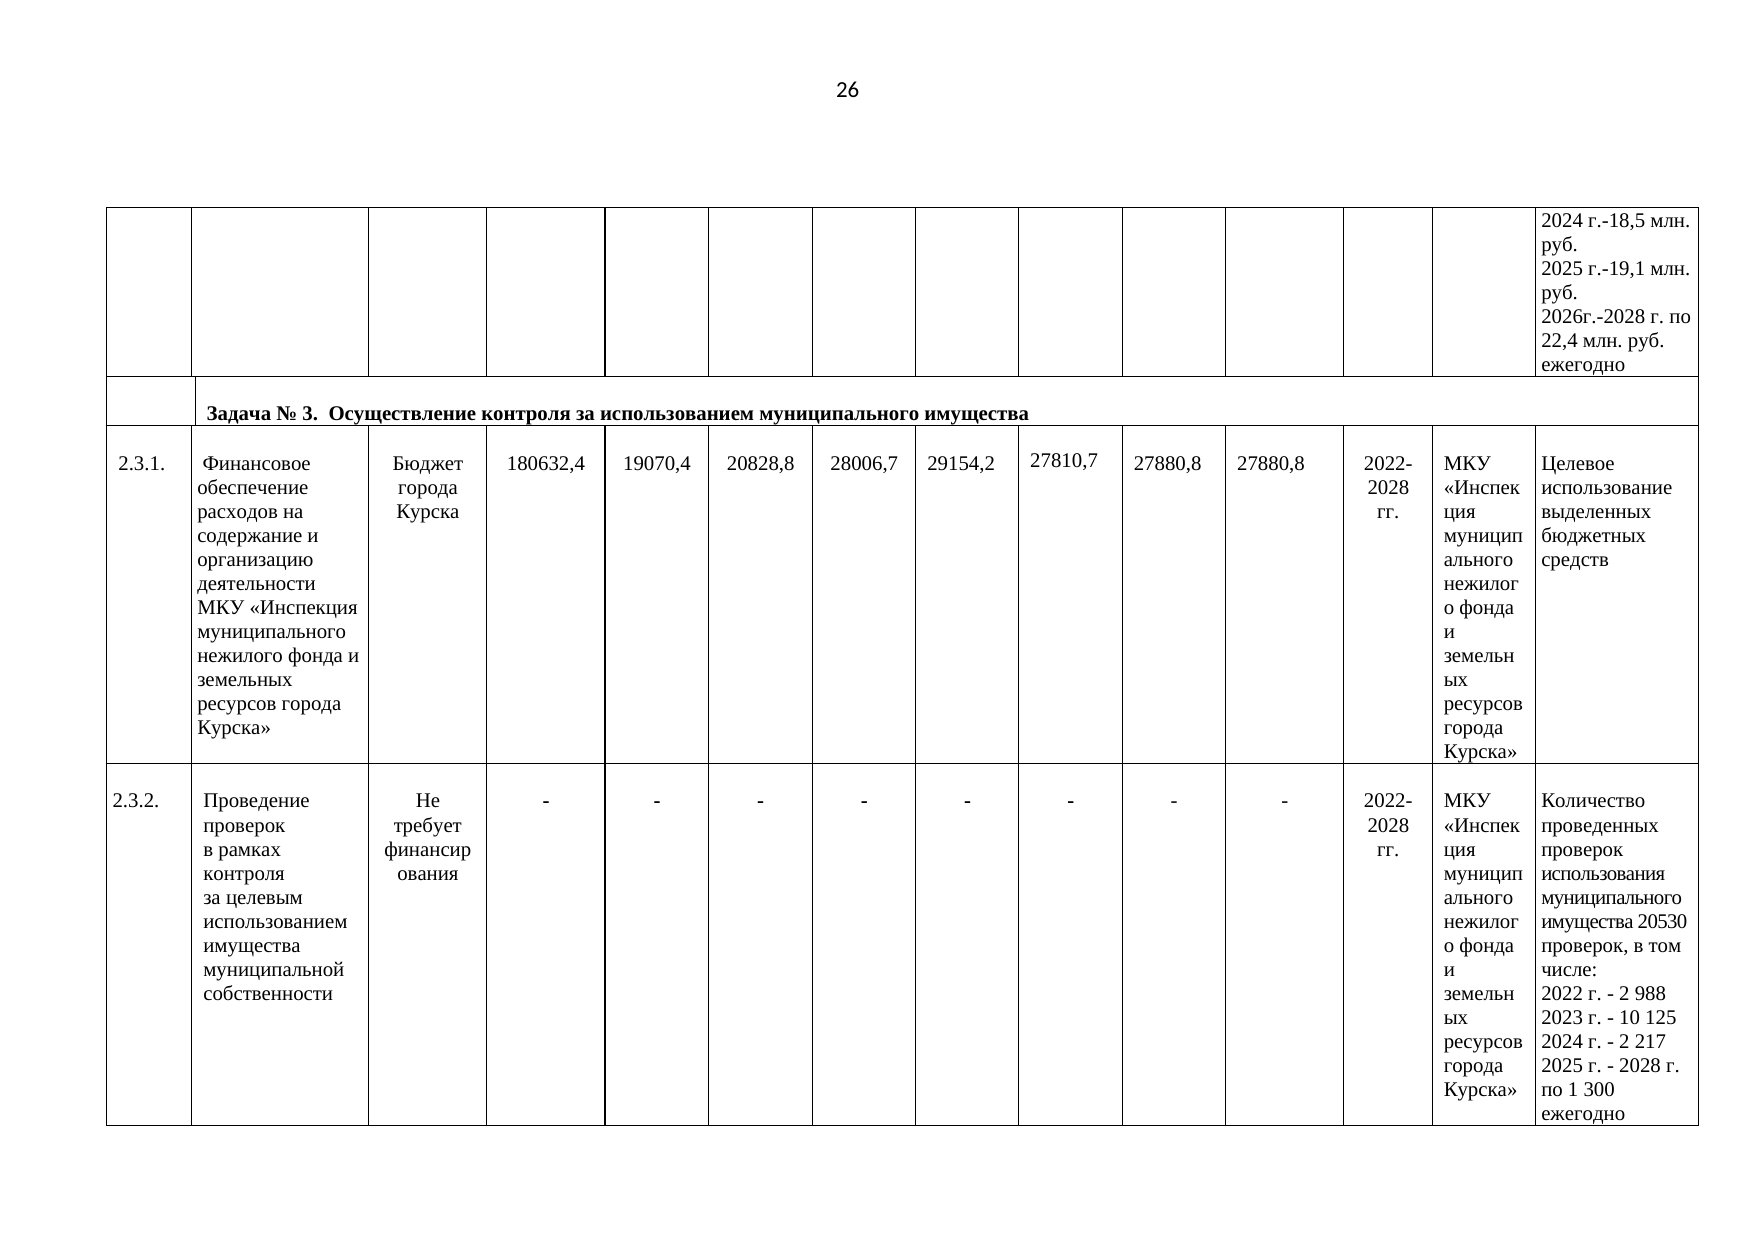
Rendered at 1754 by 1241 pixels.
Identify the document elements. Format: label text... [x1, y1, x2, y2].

table_cell - [606, 764, 708, 1125]
table_cell 29154,2 [916, 426, 1018, 763]
table_cell - [813, 764, 915, 1125]
table_cell 27880,8 [1123, 426, 1225, 763]
table_cell - [709, 764, 812, 1125]
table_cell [1536, 208, 1698, 376]
table_cell 2022-2028 гг. [1344, 764, 1432, 1125]
table_cell 2.3.1. [107, 426, 191, 763]
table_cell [1433, 764, 1535, 1125]
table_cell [369, 764, 486, 1125]
table_cell 180632,4 [487, 426, 604, 763]
table_cell Проведение проверок в рамках контроля за целевым использованием имущества муниципальной собственности [192, 764, 368, 1125]
table_cell - [487, 764, 604, 1125]
table_cell [1226, 208, 1343, 376]
table_cell [1123, 208, 1225, 376]
table_cell МКУ «Инспекция муниципального нежилого фонда и земельных ресурсов города Курска» [1433, 426, 1535, 763]
table_cell 2.3.2. [107, 764, 191, 1125]
table_cell 28006,7 [813, 426, 915, 763]
table_cell Целевое использование выделенных бюджетных средств [1536, 426, 1698, 763]
table_cell - [1226, 764, 1343, 1125]
table_cell 19070,4 [606, 426, 708, 763]
table_cell 20828,8 [709, 426, 812, 763]
table_cell - [1123, 764, 1225, 1125]
table_cell Задача № 3. Осуществление контроля за использованием муниципального имущества [196, 377, 1698, 425]
table_cell 2022-2028 гг. [1344, 426, 1432, 763]
table_cell Количество проведенных проверок использования муниципального имущества 20530 проверок, в том числе: 2022 г. - 2 988 2023 г. - 10 125 2024 г. - 2 217 2025 г. - 2028 г. по 1 300 ежегодно [1536, 764, 1698, 1125]
table_cell Финансовое обеспечение расходов на содержание и организацию деятельности МКУ «Инспекция муниципального нежилого фонда и земельных ресурсов города Курска» [192, 426, 368, 763]
table_cell Бюджет города Курска [369, 426, 486, 763]
table_cell [107, 377, 195, 425]
table_cell - [1019, 764, 1122, 1125]
table_cell 27810,7 [1019, 426, 1122, 763]
table_cell - [916, 764, 1018, 1125]
table_cell 27880,8 [1226, 426, 1343, 763]
